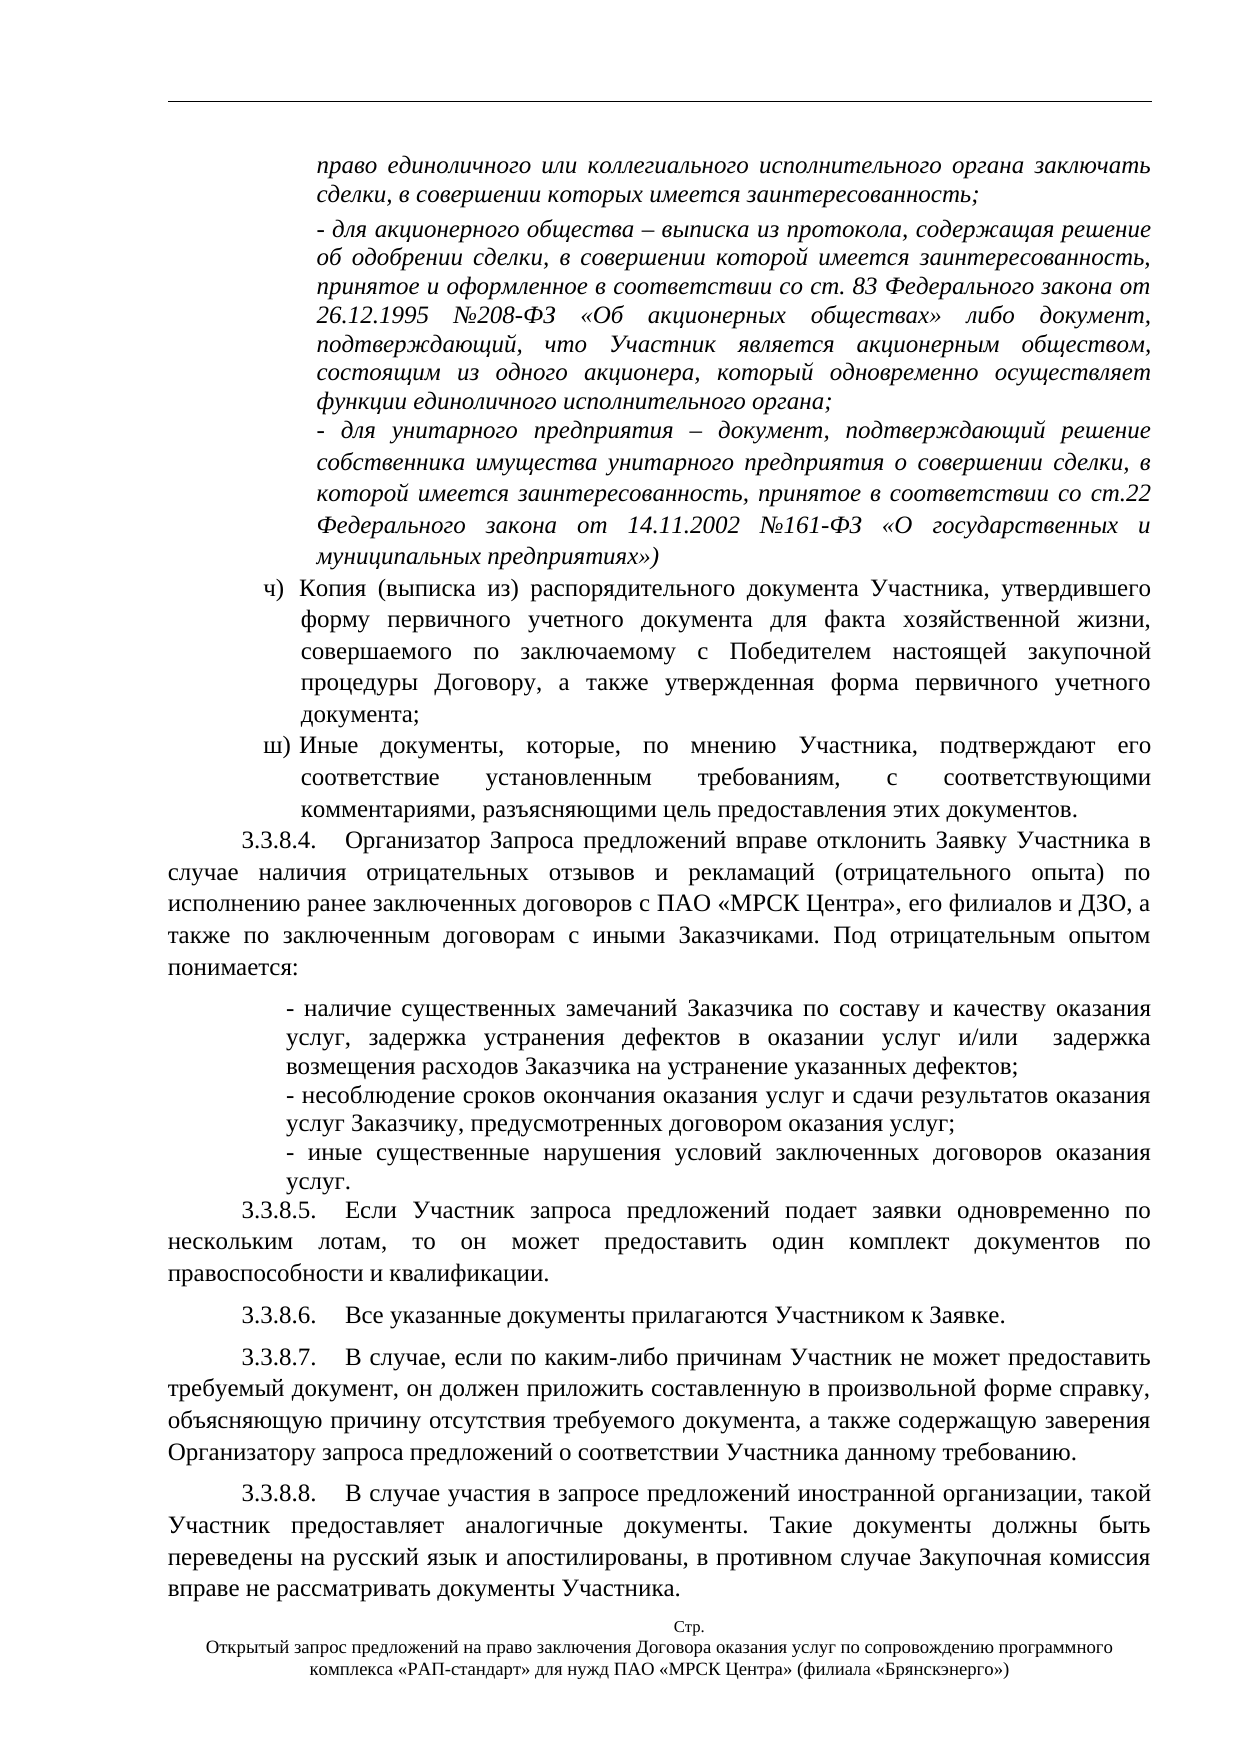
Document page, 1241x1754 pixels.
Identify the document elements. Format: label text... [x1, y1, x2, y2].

list - для акционерного общества – выписка из протокола, содержащая решение об одобрении сделки, в совершении которой имеется заинтересованность, принятое и оформленное в соответствии со ст. 83 Федерального закона от 26.12.1995 №208-ФЗ «Об акционерных обществах» либо документ, подтверждающий, что Участник является акционерным обществом, состоящим из одного акционера, который одновременно осуществляет функции единоличного исполнительного органа; [316, 214, 1152, 415]
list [316, 150, 1152, 207]
list Если Участник запроса предложений подает заявки одновременно по нескольким лотам, то он может предоставить один комплект документов по правоспособности и квалификации. [168, 1195, 1152, 1287]
list В случае участия в запросе предложений иностранной организации, такой Участник предоставляет аналогичные документы. Такие документы должны быть переведены на русский язык и апостилированы, в противном случае Закупочная комиссия вправе не рассматривать документы Участника. [168, 1478, 1152, 1602]
list Копия (выписка из) распорядительного документа Участника, утвердившего форму первичного учетного документа для факта хозяйственной жизни, совершаемого по заключаемому с Победителем настоящей закупочной процедуры Договору, а также утвержденная форма первичного учетного документа; [263, 573, 1152, 728]
list - несоблюдение сроков окончания оказания услуг и сдачи результатов оказания услуг Заказчику, предусмотренных договором оказания услуг; [286, 1080, 1152, 1137]
list Организатор Запроса предложений вправе отклонить Заявку Участника в случае наличия отрицательных отзывов и рекламаций (отрицательного опыта) по исполнению ранее заключенных договоров с ПАО «МРСК Центра», его филиалов и ДЗО, а также по заключенным договорам с иными Заказчиками. Под отрицательным опытом понимается: [168, 825, 1152, 980]
list - для унитарного предприятия – документ, подтверждающий решение собственника имущества унитарного предприятия о совершении сделки, в которой имеется заинтересованность, принятое в соответствии со ст.22 Федерального закона от 14.11.2002 №161-ФЗ «О государственных и муниципальных предприятиях») [316, 415, 1152, 570]
list - иные существенные нарушения условий заключенных договоров оказания услуг. [286, 1137, 1152, 1195]
list Все указанные документы прилагаются Участником к Заявке. [168, 1300, 1152, 1329]
list В случае, если по каким-либо причинам Участник не может предоставить требуемый документ, он должен приложить составленную в произвольной форме справку, объясняющую причину отсутствия требуемого документа, а также содержащую заверения Организатору запроса предложений о соответствии Участника данному требованию. [168, 1342, 1152, 1465]
list Иные документы, которые, по мнению Участника, подтверждают его соответствие установленным требованиям, с соответствующими комментариями, разъясняющими цель предоставления этих документов. [263, 731, 1152, 822]
list - наличие существенных замечаний Заказчика по составу и качеству оказания услуг, задержка устранения дефектов в оказании услуг и/или задержка возмещения расходов Заказчика на устранение указанных дефектов; [286, 993, 1152, 1080]
